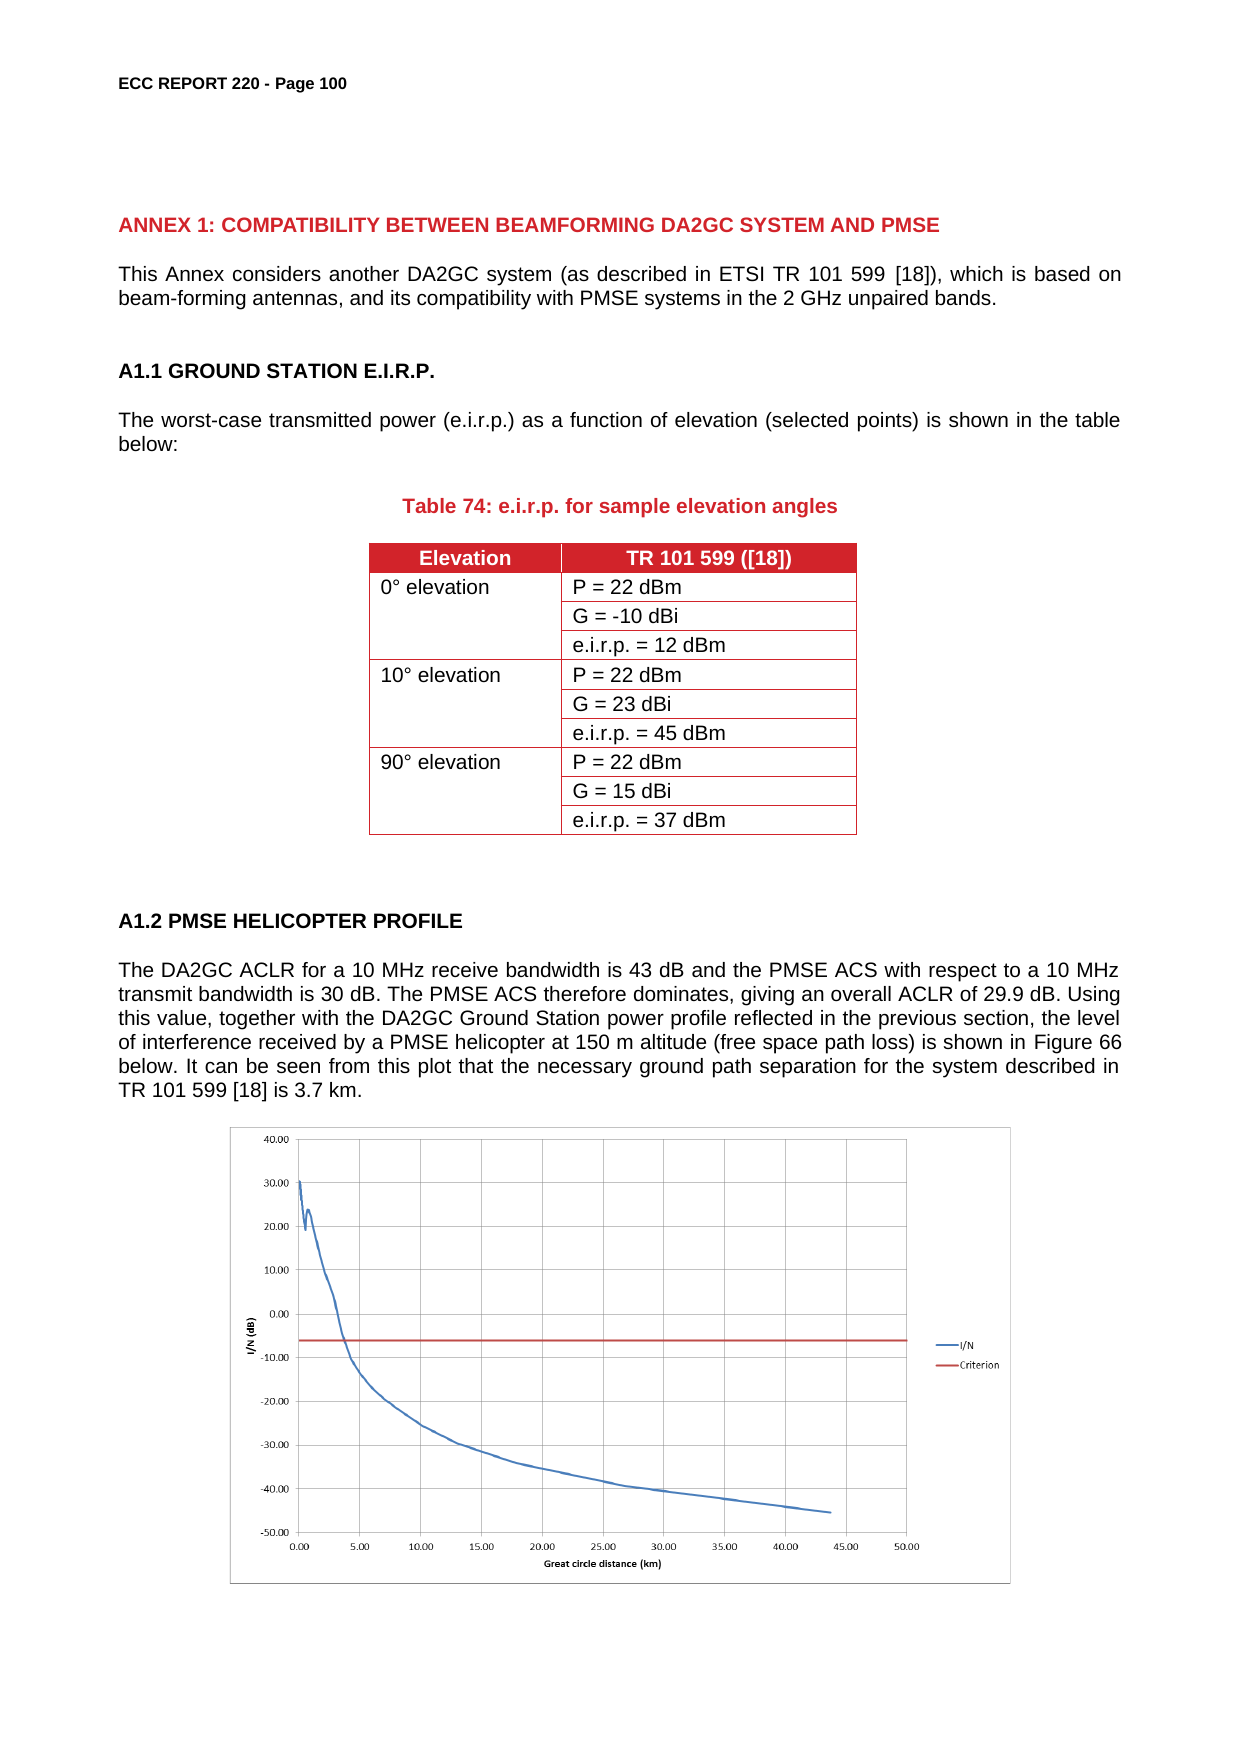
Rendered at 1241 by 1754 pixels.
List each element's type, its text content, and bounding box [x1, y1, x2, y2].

text The DA2GC ACLR for a 10 MHz receive bandwidth is 43 dB and the PMSE ACS with respect to a 10 MHz transmit bandwidth is 30 dB. The PMSE ACS therefore dominates, giving an overall ACLR of 29.9 dB. Using this value, together with the DA2GC Ground Station power profile reflected in the previous section, the level of interference received by a PMSE helicopter at 150 m altitude (free space path loss) is shown in Figure 66 below. It can be seen from this plot that the necessary ground path separation for the system described in TR 101 599 [18] is 3.7 km. [118, 958, 1122, 1102]
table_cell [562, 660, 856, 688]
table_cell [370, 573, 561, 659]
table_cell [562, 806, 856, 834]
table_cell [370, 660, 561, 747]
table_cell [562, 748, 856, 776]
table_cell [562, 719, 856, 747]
picture [229, 1127, 1011, 1584]
text Table 74: e.i.r.p. for sample elevation angles [118, 494, 1122, 518]
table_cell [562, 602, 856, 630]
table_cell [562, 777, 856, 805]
subtitle PMSE helicopter profile [118, 909, 1122, 933]
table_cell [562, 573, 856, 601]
subtitle Compatibility between beamforming DA2GC system and PMSE [118, 212, 1122, 236]
text The worst-case transmitted power (e.i.r.p.) as a function of elevation (selected points) is shown in the table below: [118, 408, 1122, 456]
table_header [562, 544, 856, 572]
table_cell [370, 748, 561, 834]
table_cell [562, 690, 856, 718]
text This Annex considers another DA2GC system (as described in ETSI TR 101 599 [18]), which is based on beam-forming antennas, and its compatibility with PMSE systems in the 2 GHz unpaired bands. [118, 261, 1122, 309]
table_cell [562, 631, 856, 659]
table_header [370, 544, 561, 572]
subtitle Ground Station e.i.r.p. [118, 359, 1122, 383]
